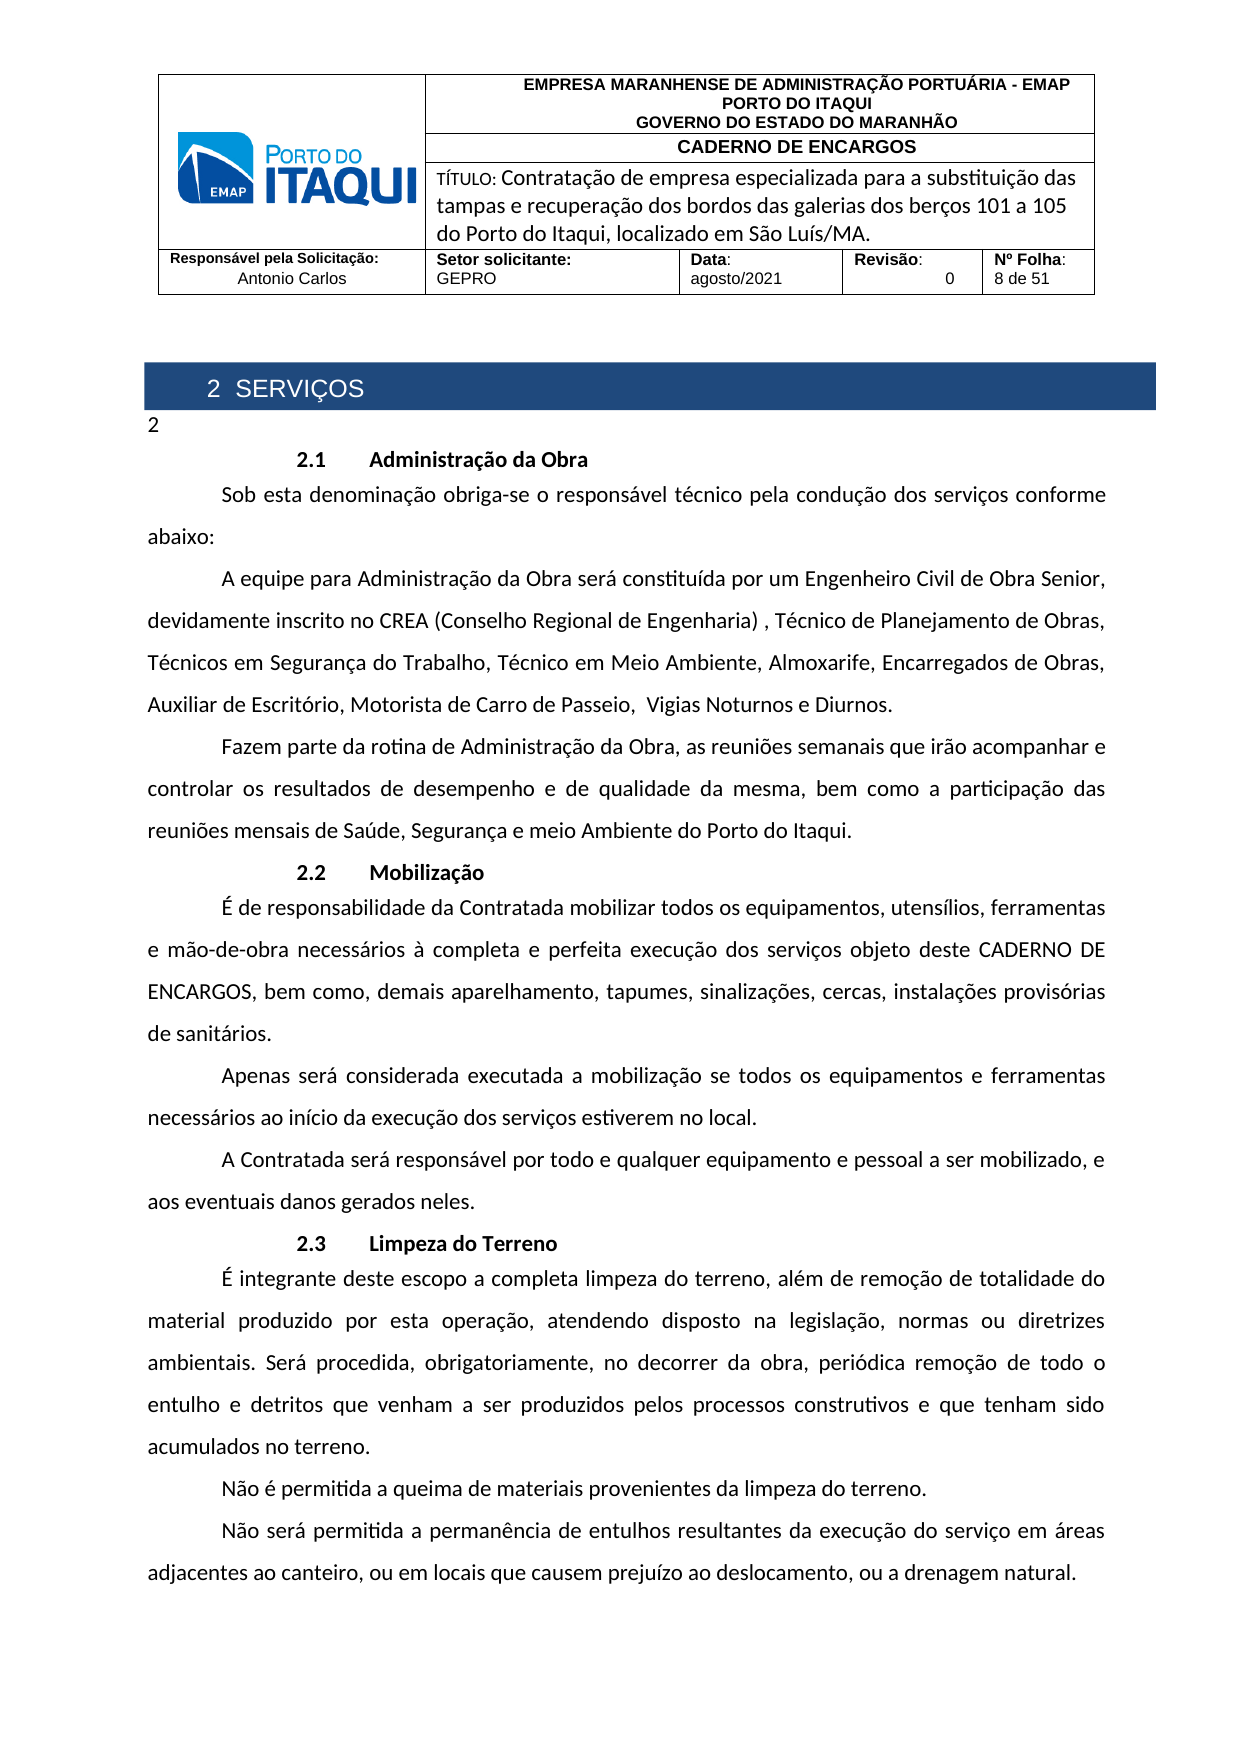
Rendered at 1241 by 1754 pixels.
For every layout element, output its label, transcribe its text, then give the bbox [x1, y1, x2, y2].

text Não será permitida a permanência de entulhos resultantes da execução do serviço em áreas adjacentes ao canteiro, ou em locais que causem prejuízo ao deslocamento, ou a drenagem natural. [147, 1516, 1107, 1586]
text A equipe para Administração da Obra será constituída por um Engenheiro Civil de Obra Senior, devidamente inscrito no CREA (Conselho Regional de Engenharia) , Técnico de Planejamento de Obras, Técnicos em Segurança do Trabalho, Técnico em Meio Ambiente, Almoxarife, Encarregados de Obras, Auxiliar de Escritório, Motorista de Carro de Passeio, Vigias Noturnos e Diurnos. [147, 564, 1107, 718]
text É integrante deste escopo a completa limpeza do terreno, além de remoção de totalidade do material produzido por esta operação, atendendo disposto na legislação, normas ou diretrizes ambientais. Será procedida, obrigatoriamente, no decorrer da obra, periódica remoção de todo o entulho e detritos que venham a ser produzidos pelos processos construtivos e que tenham sido acumulados no terreno. [147, 1264, 1107, 1460]
text Não é permitida a queima de materiais provenientes da limpeza do terreno. [147, 1474, 1107, 1502]
text Sob esta denominação obriga-se o responsável técnico pela condução dos serviços conforme abaixo: [147, 480, 1107, 550]
text Fazem parte da rotina de Administração da Obra, as reuniões semanais que irão acompanhar e controlar os resultados de desempenho e de qualidade da mesma, bem como a participação das reuniões mensais de Saúde, Segurança e meio Ambiente do Porto do Itaqui. [147, 732, 1107, 844]
text Mobilização [222, 858, 1093, 886]
text Limpeza do Terreno [222, 1229, 1093, 1257]
text A Contratada será responsável por todo e qualquer equipamento e pessoal a ser mobilizado, e aos eventuais danos gerados neles. [147, 1145, 1107, 1215]
list SERVIÇOS [147, 374, 1093, 403]
text É de responsabilidade da Contratada mobilizar todos os equipamentos, utensílios, ferramentas e mão-de-obra necessários à completa e perfeita execução dos serviços objeto deste CADERNO DE ENCARGOS, bem como, demais aparelhamento, tapumes, sinalizações, cercas, instalações provisórias de sanitários. [147, 893, 1107, 1047]
text Apenas será considerada executada a mobilização se todos os equipamentos e ferramentas necessários ao início da execução dos serviços estiverem no local. [147, 1061, 1107, 1131]
text Administração da Obra [222, 445, 1093, 473]
picture [170, 122, 423, 211]
